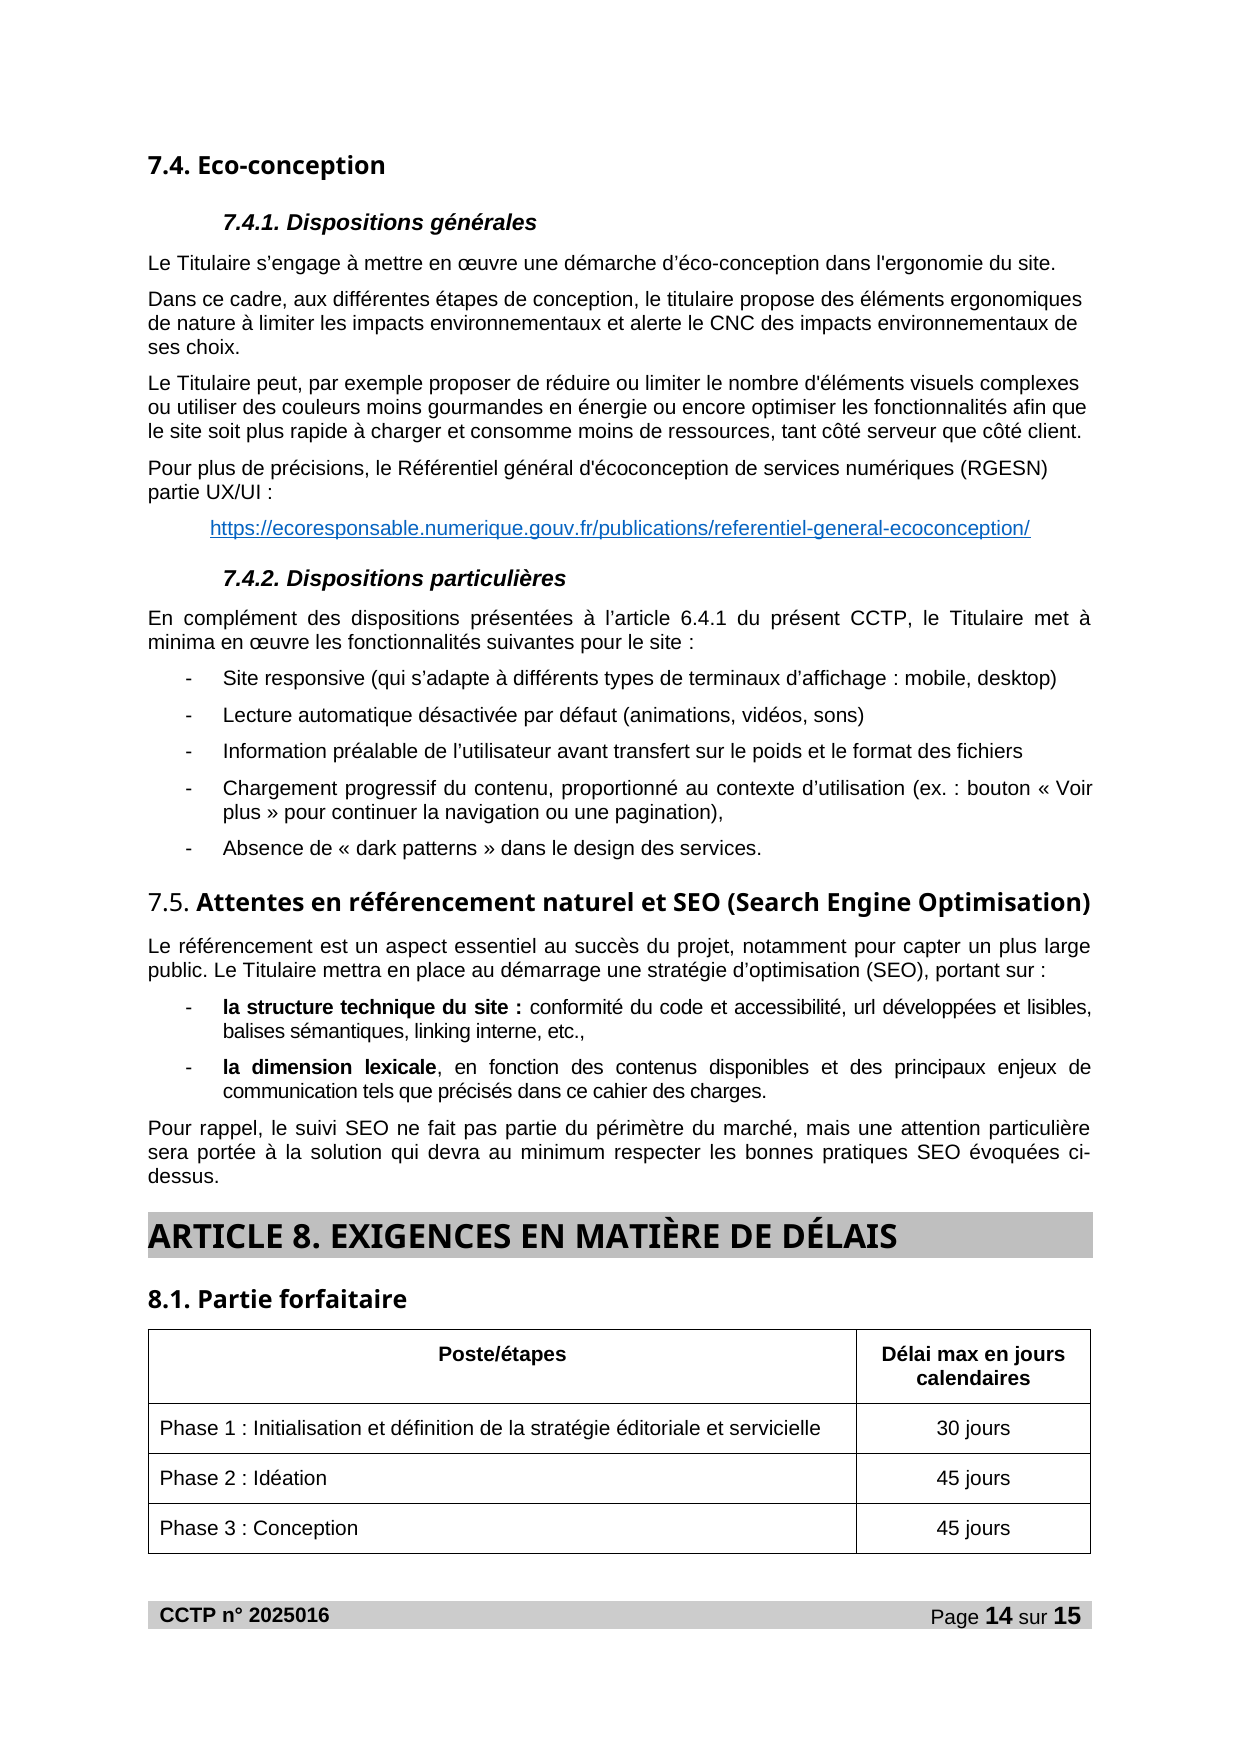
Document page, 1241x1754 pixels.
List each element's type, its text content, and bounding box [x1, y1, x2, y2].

text Le Titulaire s’engage à mettre en œuvre une démarche d’éco-conception dans l'ergonomie du site. [148, 250, 1093, 274]
subtitle Dispositions particulières [223, 565, 1093, 591]
table_cell 30 jours [857, 1404, 1090, 1453]
list Lecture automatique désactivée par défaut (animations, vidéos, sons) [185, 703, 1093, 727]
text Dans ce cadre, aux différentes étapes de conception, le titulaire propose des éléments ergonomiques de nature à limiter les impacts environnementaux et alerte le CNC des impacts environnementaux de ses choix. [148, 287, 1093, 359]
list Site responsive (qui s’adapte à différents types de terminaux d’affichage : mobile, desktop) [185, 666, 1093, 690]
text Pour plus de précisions, le Référentiel général d'écoconception de services numériques (RGESN) partie UX/UI : [148, 456, 1093, 503]
table_cell Phase 3 : Conception [149, 1504, 856, 1553]
text En complément des dispositions présentées à l’article 6.4.1 du présent CCTP, le Titulaire met à minima en œuvre les fonctionnalités suivantes pour le site : [148, 606, 1093, 654]
list la dimension lexicale, en fonction des contenus disponibles et des principaux enjeux de communication tels que précisés dans ce cahier des charges. [185, 1055, 1093, 1103]
table_cell Phase 2 : Idéation [149, 1454, 856, 1503]
subtitle Exigences en matière de délais [148, 1212, 1093, 1258]
subtitle Partie forfaitaire [148, 1282, 1093, 1316]
table_cell 45 jours [857, 1454, 1090, 1503]
list Information préalable de l’utilisateur avant transfert sur le poids et le format des fichiers [185, 739, 1093, 763]
list la structure technique du site : conformité du code et accessibilité, url développées et lisibles, balises sémantiques, linking interne, etc., [185, 995, 1093, 1043]
table_header Délai max en jours calendaires [857, 1330, 1090, 1403]
subtitle Attentes en référencement naturel et SEO (Search Engine Optimisation) [148, 885, 1093, 919]
subtitle Dispositions générales [223, 209, 1093, 236]
text Pour rappel, le suivi SEO ne fait pas partie du périmètre du marché, mais une attention particulière sera portée à la solution qui devra au minimum respecter les bonnes pratiques SEO évoquées ci-dessus. [148, 1116, 1093, 1187]
list Absence de « dark patterns » dans le design des services. [185, 836, 1093, 860]
table_cell 45 jours [857, 1504, 1090, 1553]
text Le référencement est un aspect essentiel au succès du projet, notamment pour capter un plus large public. Le Titulaire mettra en place au démarrage une stratégie d’optimisation (SEO), portant sur : [148, 934, 1093, 982]
table_cell Phase 1 : Initialisation et définition de la stratégie éditoriale et servicielle [149, 1404, 856, 1453]
text Le Titulaire peut, par exemple proposer de réduire ou limiter le nombre d'éléments visuels complexes ou utiliser des couleurs moins gourmandes en énergie ou encore optimiser les fonctionnalités afin que le site soit plus rapide à charger et consomme moins de ressources, tant côté serveur que côté client. [148, 371, 1093, 443]
subtitle Eco-conception [148, 148, 1093, 182]
table_header Poste/étapes [149, 1330, 856, 1403]
text https://ecoresponsable.numerique.gouv.fr/publications/referentiel-general-ecoconception/ [148, 516, 1093, 540]
list Chargement progressif du contenu, proportionné au contexte d’utilisation (ex. : bouton « Voir plus » pour continuer la navigation ou une pagination), [185, 776, 1093, 823]
